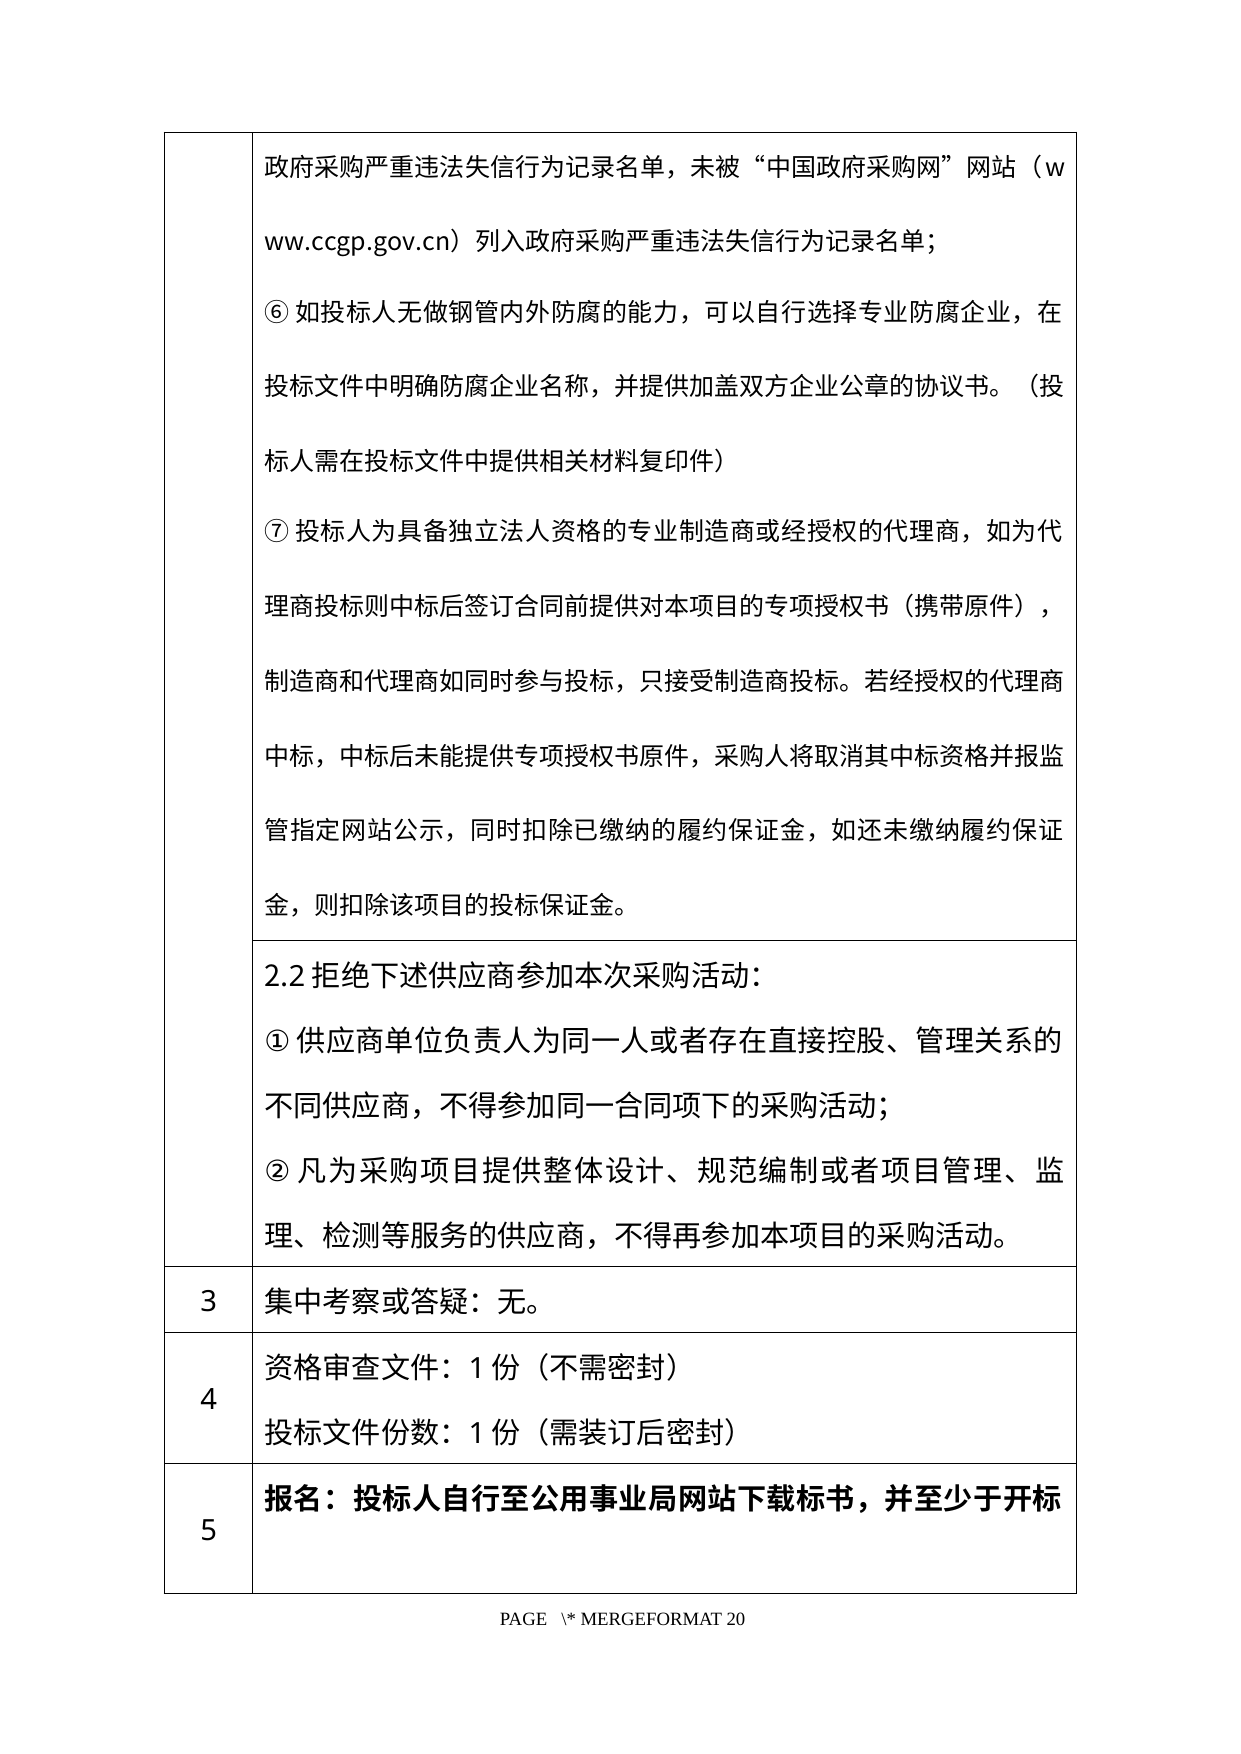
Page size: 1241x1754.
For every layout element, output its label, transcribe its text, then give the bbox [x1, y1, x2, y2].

table_cell 4 [165, 1333, 252, 1463]
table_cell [253, 1464, 1076, 1593]
table_cell 2 [165, 133, 252, 1266]
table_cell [253, 133, 1076, 940]
table_cell 3 [165, 1267, 252, 1332]
table_cell 2.2 拒绝下述供应商参加本次采购活动： ①供应商单位负责人为同一人或者存在直接控股、管理关系的不同供应商，不得参加同一合同项下的采购活动； ②凡为采购项目提供整体设计、规范编制或者项目管理、监理、检测等服务的供应商，不得再参加本项目的采购活动。 [253, 941, 1076, 1266]
table_cell 资格审查文件：1份（不需密封） 投标文件份数：1份（需装订后密封） [253, 1333, 1076, 1463]
table_cell 5 [165, 1464, 252, 1593]
table_cell 集中考察或答疑：无。 [253, 1267, 1076, 1332]
